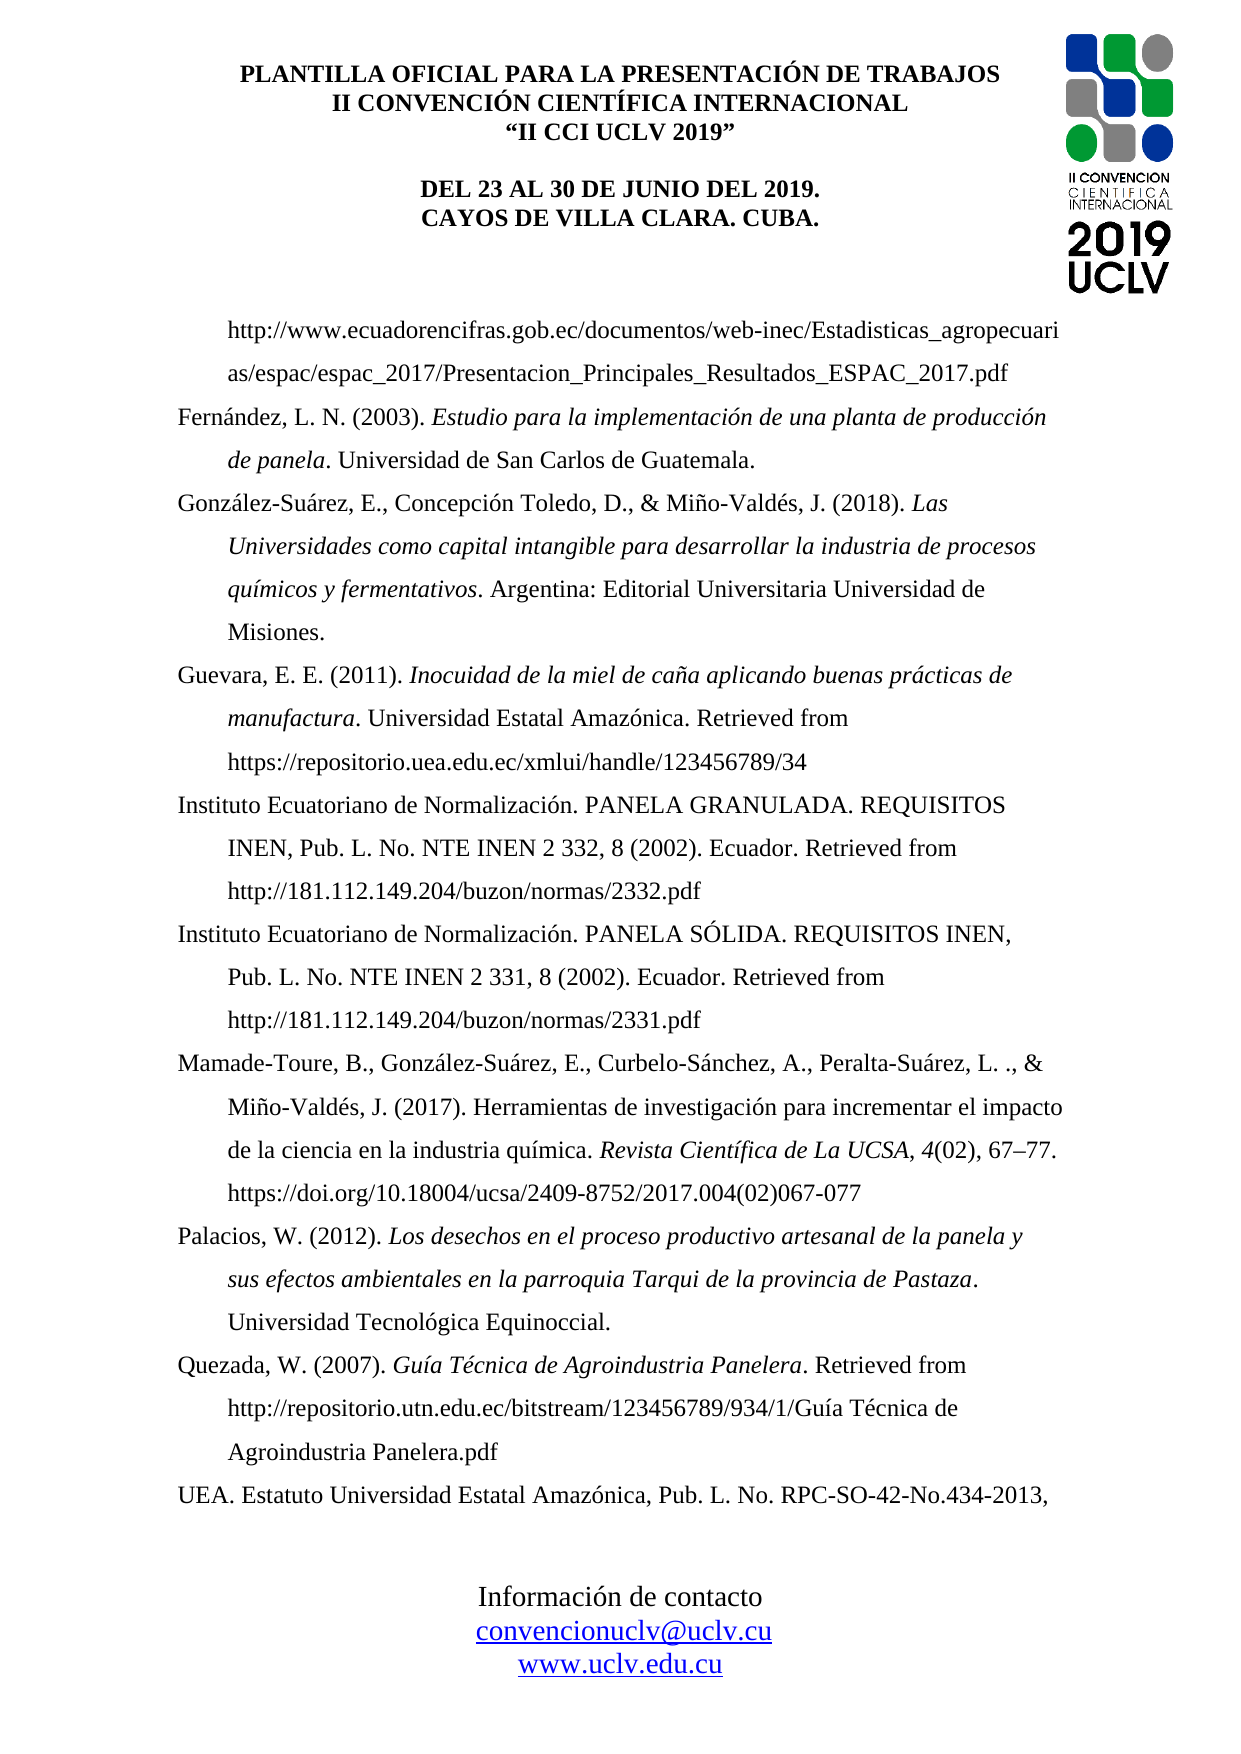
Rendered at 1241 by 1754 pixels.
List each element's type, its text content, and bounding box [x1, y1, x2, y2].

text González-Suárez, E., Concepción Toledo, D., & Miño-Valdés, J. (2018). Las Universidades como capital intangible para desarrollar la industria de procesos químicos y fermentativos. Argentina: Editorial Universitaria Universidad de Misiones. [177, 488, 1063, 646]
text Instituto Ecuatoriano de Normalización. PANELA GRANULADA. REQUISITOS INEN, Pub. L. No. NTE INEN 2 332, 8 (2002). Ecuador. Retrieved from http://181.112.149.204/buzon/normas/2332.pdf [177, 790, 1063, 905]
text Palacios, W. (2012). Los desechos en el proceso productivo artesanal de la panela y sus efectos ambientales en la parroquia Tarqui de la provincia de Pastaza. Universidad Tecnológica Equinoccial. [177, 1221, 1063, 1336]
text UEA. Estatuto Universidad Estatal Amazónica, Pub. L. No. RPC-SO-42-No.434-2013, 80 (2013). Ecuador: www.uea.edu.ec. [177, 1480, 1063, 1508]
text Quezada, W. (2007). Guía Técnica de Agroindustria Panelera. Retrieved from http://repositorio.utn.edu.ec/bitstream/123456789/934/1/Guía Técnica de Agroindustria Panelera.pdf [177, 1350, 1063, 1465]
text Instituto Ecuatoriano de Normalización. PANELA SÓLIDA. REQUISITOS INEN, Pub. L. No. NTE INEN 2 331, 8 (2002). Ecuador. Retrieved from http://181.112.149.204/buzon/normas/2331.pdf [177, 919, 1063, 1034]
text Fernández, L. N. (2003). Estudio para la implementación de una planta de producción de panela. Universidad de San Carlos de Guatemala. [177, 402, 1063, 473]
text Guevara, E. E. (2011). Inocuidad de la miel de caña aplicando buenas prácticas de manufactura. Universidad Estatal Amazónica. Retrieved from https://repositorio.uea.edu.ec/xmlui/handle/123456789/34 [177, 660, 1063, 775]
text Mamade-Toure, B., González-Suárez, E., Curbelo-Sánchez, A., Peralta-Suárez, L. ., & Miño-Valdés, J. (2017). Herramientas de investigación para incrementar el impacto de la ciencia en la industria química. Revista Científica de La UCSA, 4(02), 67–77. https://doi.org/10.18004/ucsa/2409-8752/2017.004(02)067-077 [177, 1048, 1063, 1207]
picture [1061, 31, 1182, 303]
